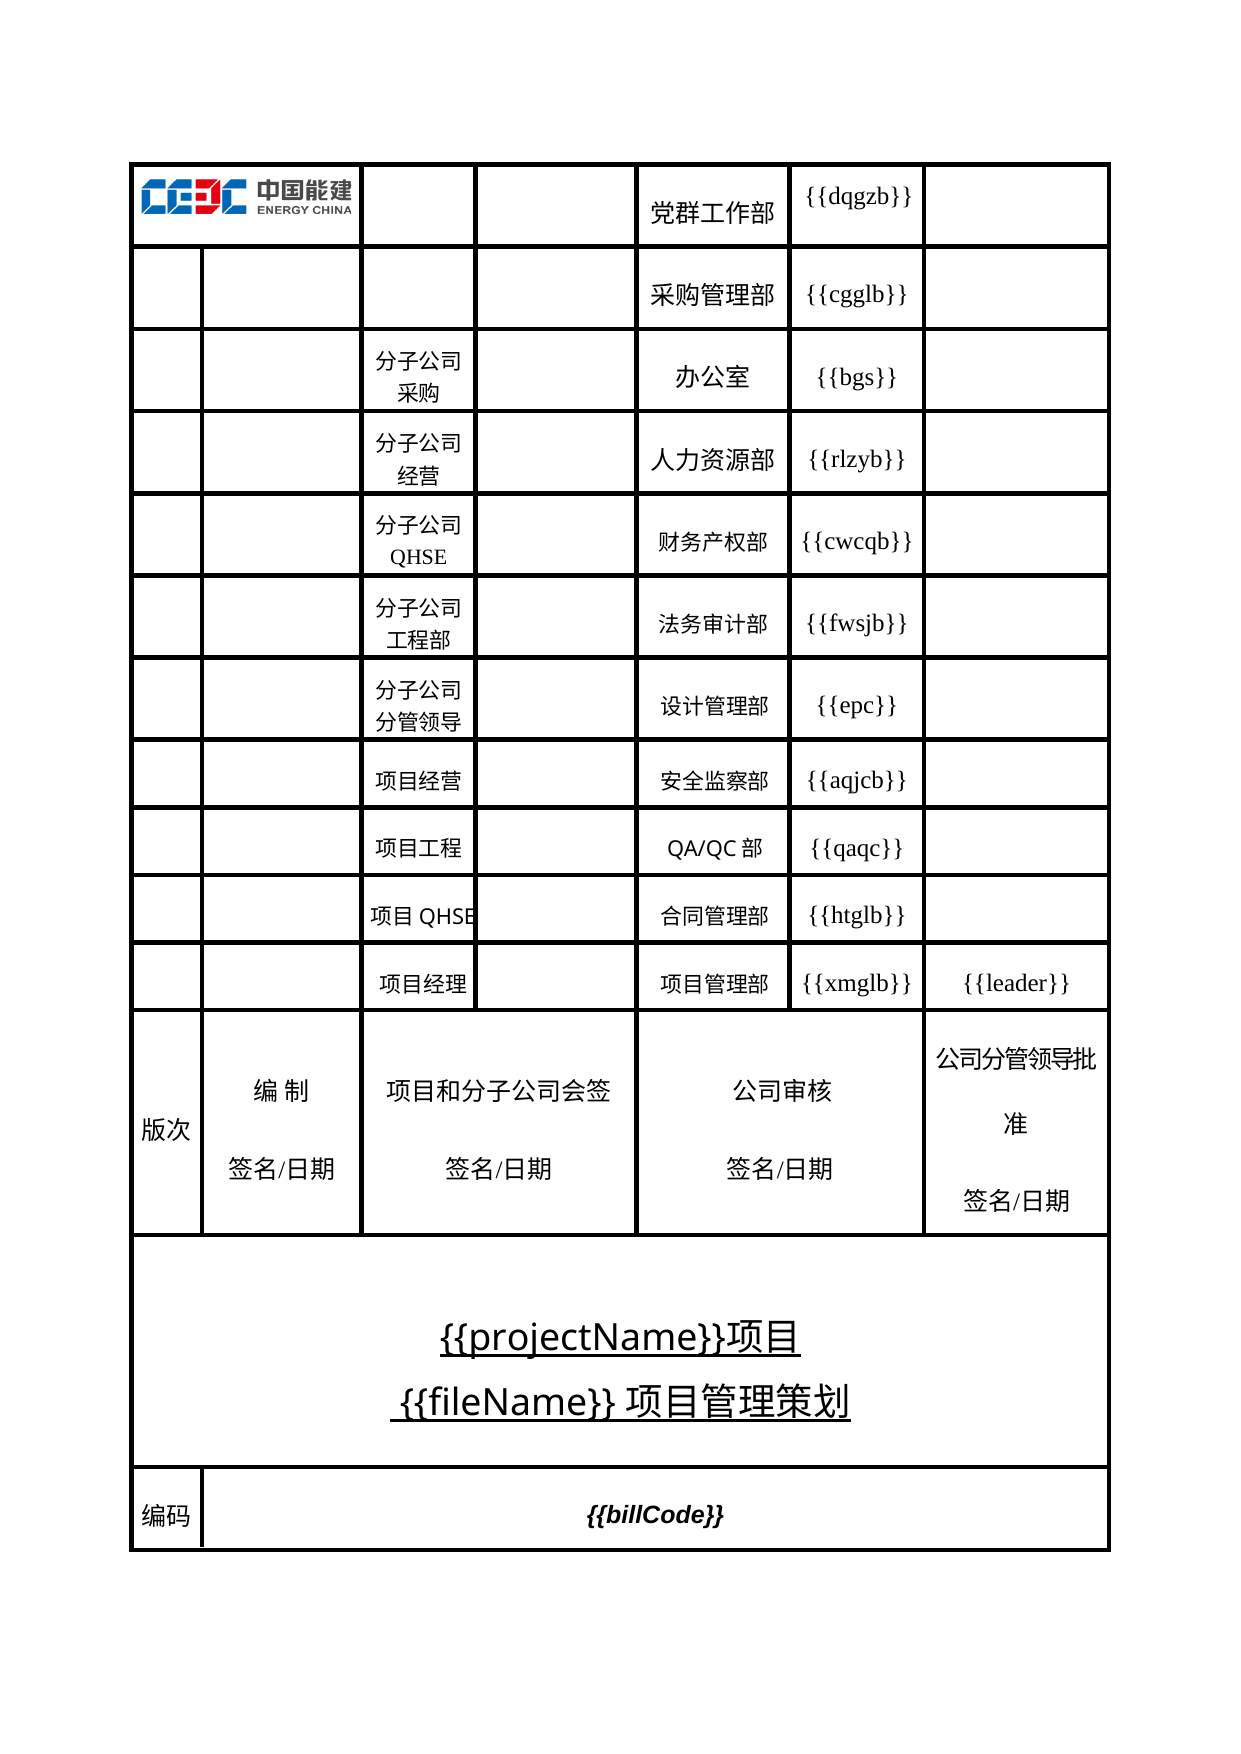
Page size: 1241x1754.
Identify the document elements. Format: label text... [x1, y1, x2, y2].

table_cell QA/QC部 [639, 810, 787, 872]
table_cell [134, 945, 200, 1008]
table_cell [204, 877, 359, 940]
table_cell [926, 578, 1107, 655]
table_cell [134, 496, 200, 573]
table_cell 版次 [134, 1012, 200, 1232]
table_cell [134, 742, 200, 805]
table_cell [926, 877, 1107, 940]
table_cell [204, 413, 359, 491]
table_header [364, 167, 473, 244]
table_cell [134, 578, 200, 655]
table_cell 项目和分子公司会签 签名/日期 [364, 1012, 634, 1232]
table_cell [926, 249, 1107, 326]
table_cell 分子公司采购 [364, 331, 473, 408]
table_cell 分子公司经营 [364, 413, 473, 491]
table_header [926, 167, 1107, 244]
table_cell {{fwsjb}} [792, 578, 922, 655]
table_header [134, 167, 359, 244]
table_header {{dqgzb}} [792, 167, 922, 244]
table_cell [478, 331, 634, 408]
table_cell [478, 249, 634, 326]
table_cell 合同管理部 [639, 877, 787, 940]
table_cell 分子公司工程部 [364, 578, 473, 655]
table_cell [134, 660, 200, 737]
table_cell [926, 331, 1107, 408]
table_cell [204, 249, 359, 326]
table_cell {{bgs}} [792, 331, 922, 408]
picture [141, 179, 352, 214]
table_cell [478, 496, 634, 573]
table_cell 采购管理部 [639, 249, 787, 326]
table_cell {{rlzyb}} [792, 413, 922, 491]
table_cell 编 制 签名/日期 [204, 1012, 359, 1232]
table_cell 办公室 [639, 331, 787, 408]
table_cell 设计管理部 [639, 660, 787, 737]
table_cell 公司分管领导批准 签名/日期 [926, 1012, 1107, 1232]
table_cell {{cgglb}} [792, 249, 922, 326]
table_cell 分子公司QHSE [364, 496, 473, 573]
table_cell [926, 810, 1107, 872]
table_cell {{billCode}} [204, 1469, 1107, 1547]
table_cell [478, 578, 634, 655]
table_cell [134, 877, 200, 940]
table_cell [134, 249, 200, 326]
table_cell 项目工程 [364, 810, 473, 872]
table_cell {{cwcqb}} [792, 496, 922, 573]
table_cell 项目经理 [364, 945, 473, 1008]
table_cell [478, 660, 634, 737]
table_cell [204, 578, 359, 655]
table_cell [478, 742, 634, 805]
table_cell [204, 810, 359, 872]
table_cell [364, 249, 473, 326]
table_cell {{leader}} [926, 945, 1107, 1008]
table_cell {{xmglb}} [792, 945, 922, 1008]
table_cell 安全监察部 [639, 742, 787, 805]
table_cell [926, 742, 1107, 805]
table_cell [204, 945, 359, 1008]
table_cell 项目QHSE [364, 877, 473, 940]
table_cell 人力资源部 [639, 413, 787, 491]
table_cell {{aqjcb}} [792, 742, 922, 805]
table_cell 项目管理部 [639, 945, 787, 1008]
table_cell 法务审计部 [639, 578, 787, 655]
table_cell 编码 [134, 1469, 200, 1547]
table_cell [478, 877, 634, 940]
table_cell 分子公司分管领导 [364, 660, 473, 737]
table_cell {{projectName}}项目 {{fileName}} 项目管理策划 [134, 1237, 1107, 1464]
table_cell [926, 660, 1107, 737]
table_cell 公司审核 签名/日期 [639, 1012, 922, 1232]
table_cell {{htglb}} [792, 877, 922, 940]
table_cell [478, 945, 634, 1008]
table_header 党群工作部 [639, 167, 787, 244]
table_cell [478, 810, 634, 872]
table_cell [204, 331, 359, 408]
table_cell {{epc}} [792, 660, 922, 737]
table_cell [204, 496, 359, 573]
table_cell [478, 413, 634, 491]
table_cell [926, 413, 1107, 491]
table_header [478, 167, 634, 244]
table_cell {{qaqc}} [792, 810, 922, 872]
table_cell [926, 496, 1107, 573]
table_cell [134, 413, 200, 491]
table_cell [204, 742, 359, 805]
table_cell [204, 660, 359, 737]
table_cell 项目经营 [364, 742, 473, 805]
table_cell 财务产权部 [639, 496, 787, 573]
table_cell [134, 810, 200, 872]
table_cell [134, 331, 200, 408]
